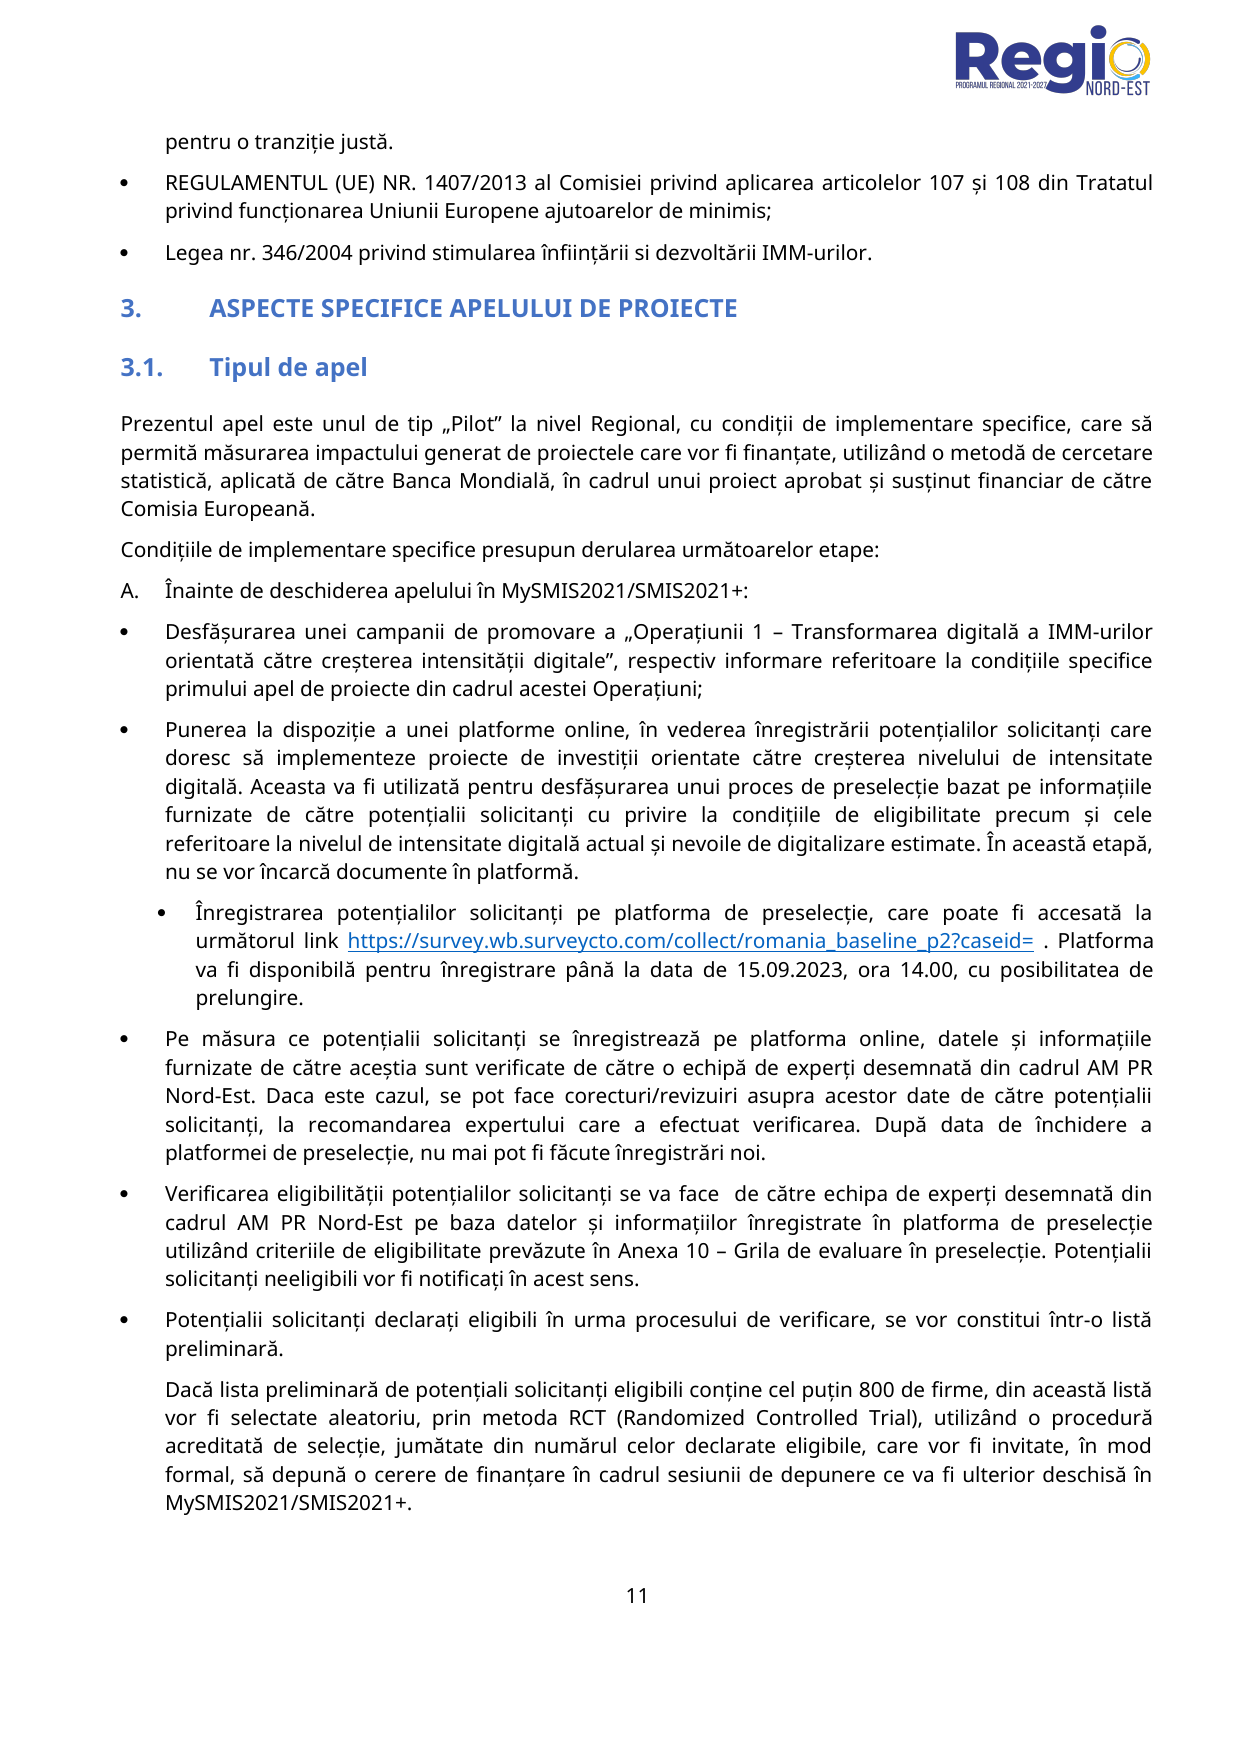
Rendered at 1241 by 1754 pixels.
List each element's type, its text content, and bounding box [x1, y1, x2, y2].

list Legea nr. 346/2004 privind stimularea înființării si dezvoltării IMM-urilor. [120, 238, 1154, 266]
subtitle ASPECTE SPECIFICE APELULUI DE PROIECTE [120, 291, 1154, 325]
text Prezentul apel este unul de tip „Pilot” la nivel Regional, cu condiții de implementare specifice, care să permită măsurarea impactului generat de proiectele care vor fi finanțate, utilizând o metodă de cercetare statistică, aplicată de către Banca Mondială, în cadrul unui proiect aprobat și susținut financiar de către Comisia Europeană. [120, 409, 1154, 523]
list Dacă lista preliminară de potențiali solicitanți eligibili conține cel puțin 800 de firme, din această listă vor fi selectate aleatoriu, prin metoda RCT (Randomized Controlled Trial), utilizând o procedură acreditată de selecție, jumătate din numărul celor declarate eligibile, care vor fi invitate, în mod formal, să depună o cerere de finanțare în cadrul sesiunii de depunere ce va fi ulterior deschisă în MySMIS2021/SMIS2021+. [165, 1375, 1154, 1517]
subtitle Tipul de apel [120, 350, 1154, 384]
text Condițiile de implementare specifice presupun derularea următoarelor etape: [120, 535, 1154, 564]
list REGULAMENTUL (UE) NR. 1407/2013 al Comisiei privind aplicarea articolelor 107 și 108 din Tratatul privind funcționarea Uniunii Europene ajutoarelor de minimis; [120, 168, 1154, 225]
list Desfășurarea unei campanii de promovare a „Operațiunii 1 – Transformarea digitală a IMM-urilor orientată către creșterea intensității digitale”, respectiv informare referitoare la condițiile specifice primului apel de proiecte din cadrul acestei Operațiuni; [120, 617, 1154, 703]
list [120, 127, 1154, 156]
list Înregistrarea potențialilor solicitanți pe platforma de preselecție, care poate fi accesată la următorul link https://survey.wb.surveycto.com/collect/romania_baseline_p2?caseid= . Platforma va fi disponibilă pentru înregistrare până la data de 15.09.2023, ora 14.00, cu posibilitatea de prelungire. [158, 898, 1154, 1012]
list Verificarea eligibilității potențialilor solicitanți se va face de către echipa de experți desemnată din cadrul AM PR Nord-Est pe baza datelor și informațiilor înregistrate în platforma de preselecție utilizând criteriile de eligibilitate prevăzute în Anexa 10 – Grila de evaluare în preselecție. Potențialii solicitanți neeligibili vor fi notificați în acest sens. [120, 1179, 1154, 1293]
list Înainte de deschiderea apelului în MySMIS2021/SMIS2021+: [120, 576, 1154, 605]
list Pe măsura ce potențialii solicitanți se înregistrează pe platforma online, datele și informațiile furnizate de către aceștia sunt verificate de către o echipă de experți desemnată din cadrul AM PR Nord-Est. Daca este cazul, se pot face corecturi/revizuiri asupra acestor date de către potențialii solicitanți, la recomandarea expertului care a efectuat verificarea. După data de închidere a platformei de preselecție, nu mai pot fi făcute înregistrări noi. [120, 1024, 1154, 1167]
picture [952, 20, 1154, 99]
list Potențialii solicitanți declarați eligibili în urma procesului de verificare, se vor constitui într-o listă preliminară. [120, 1305, 1154, 1362]
list Punerea la dispoziție a unei platforme online, în vederea înregistrării potențialilor solicitanți care doresc să implementeze proiecte de investiții orientate către creșterea nivelului de intensitate digitală. Aceasta va fi utilizată pentru desfășurarea unui proces de preselecție bazat pe informațiile furnizate de către potențialii solicitanți cu privire la condițiile de eligibilitate precum și cele referitoare la nivelul de intensitate digitală actual și nevoile de digitalizare estimate. În această etapă, nu se vor încarcă documente în platformă. [120, 715, 1154, 886]
